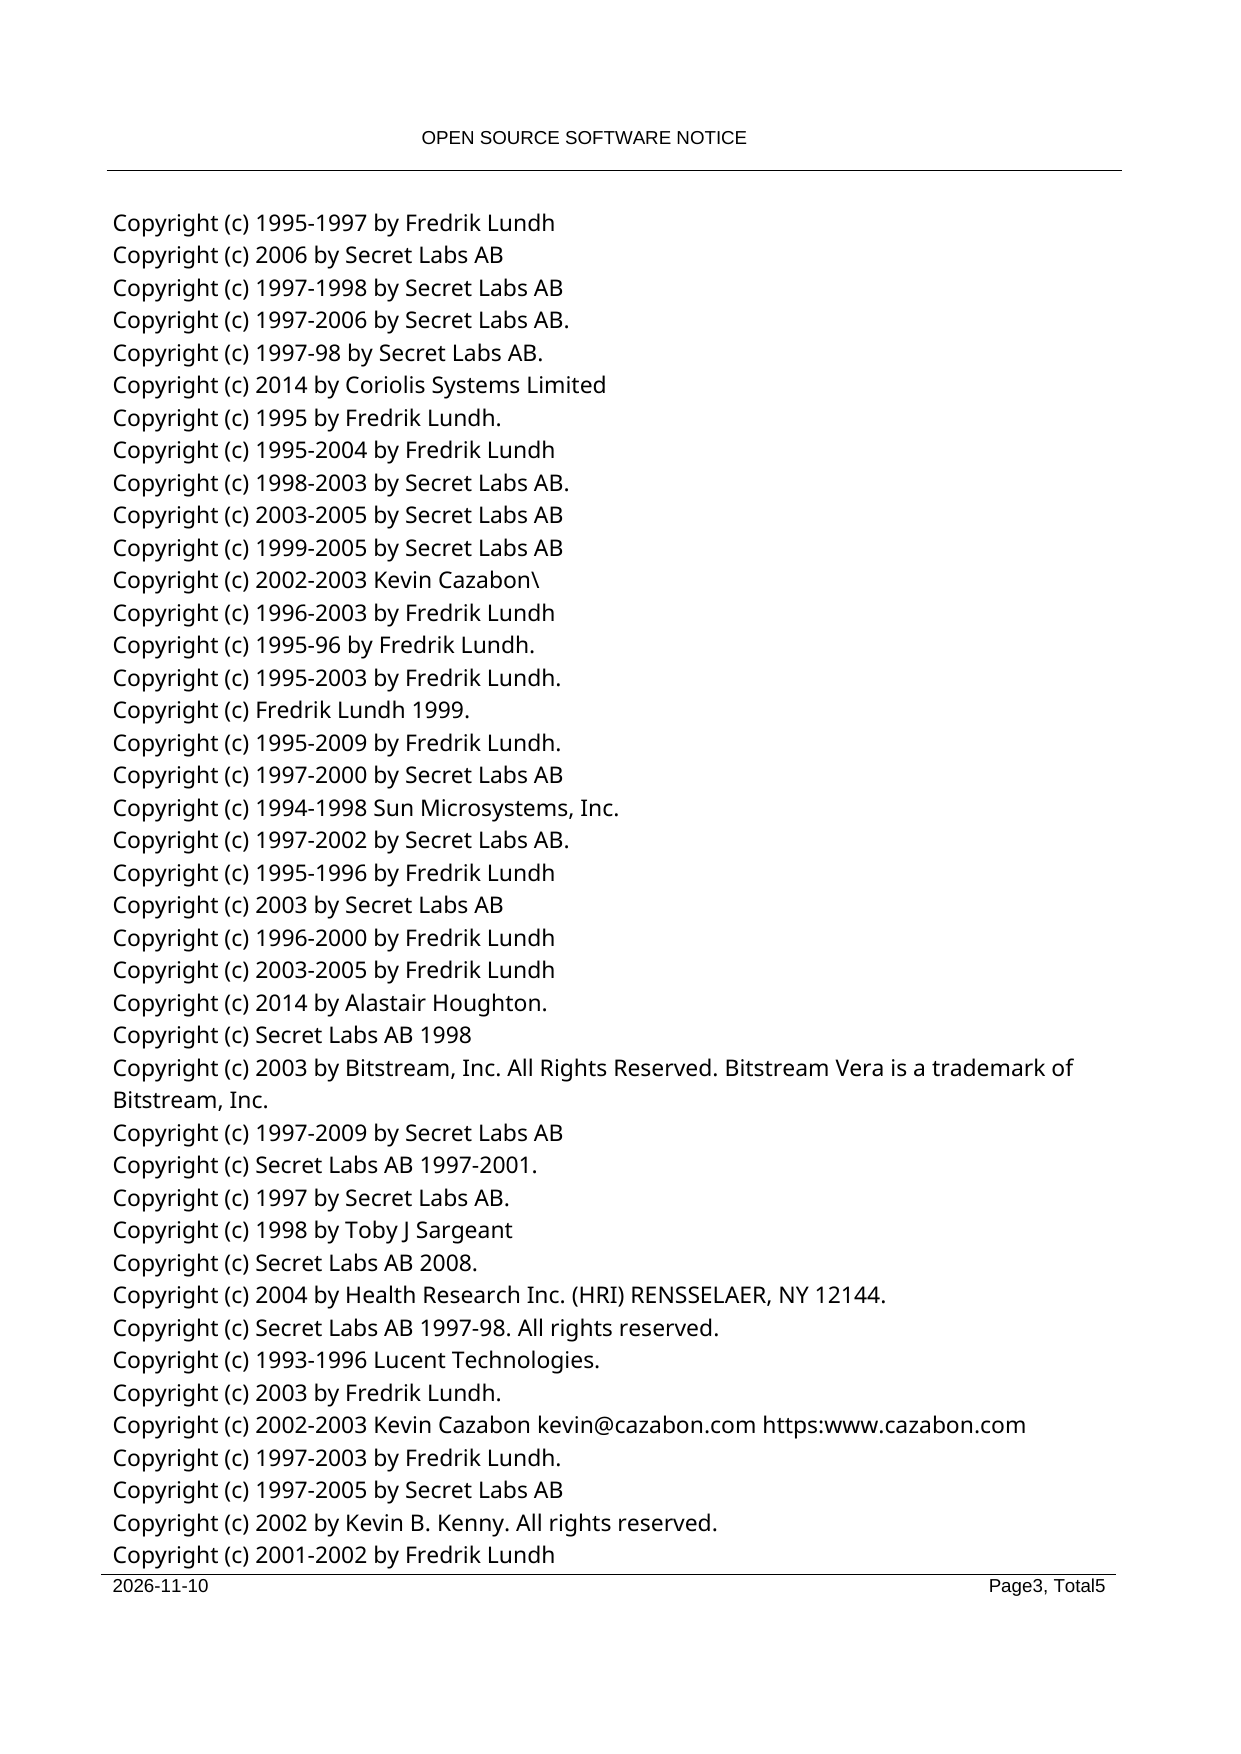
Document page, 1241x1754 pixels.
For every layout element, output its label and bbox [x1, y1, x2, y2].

text [112, 206, 1128, 1571]
